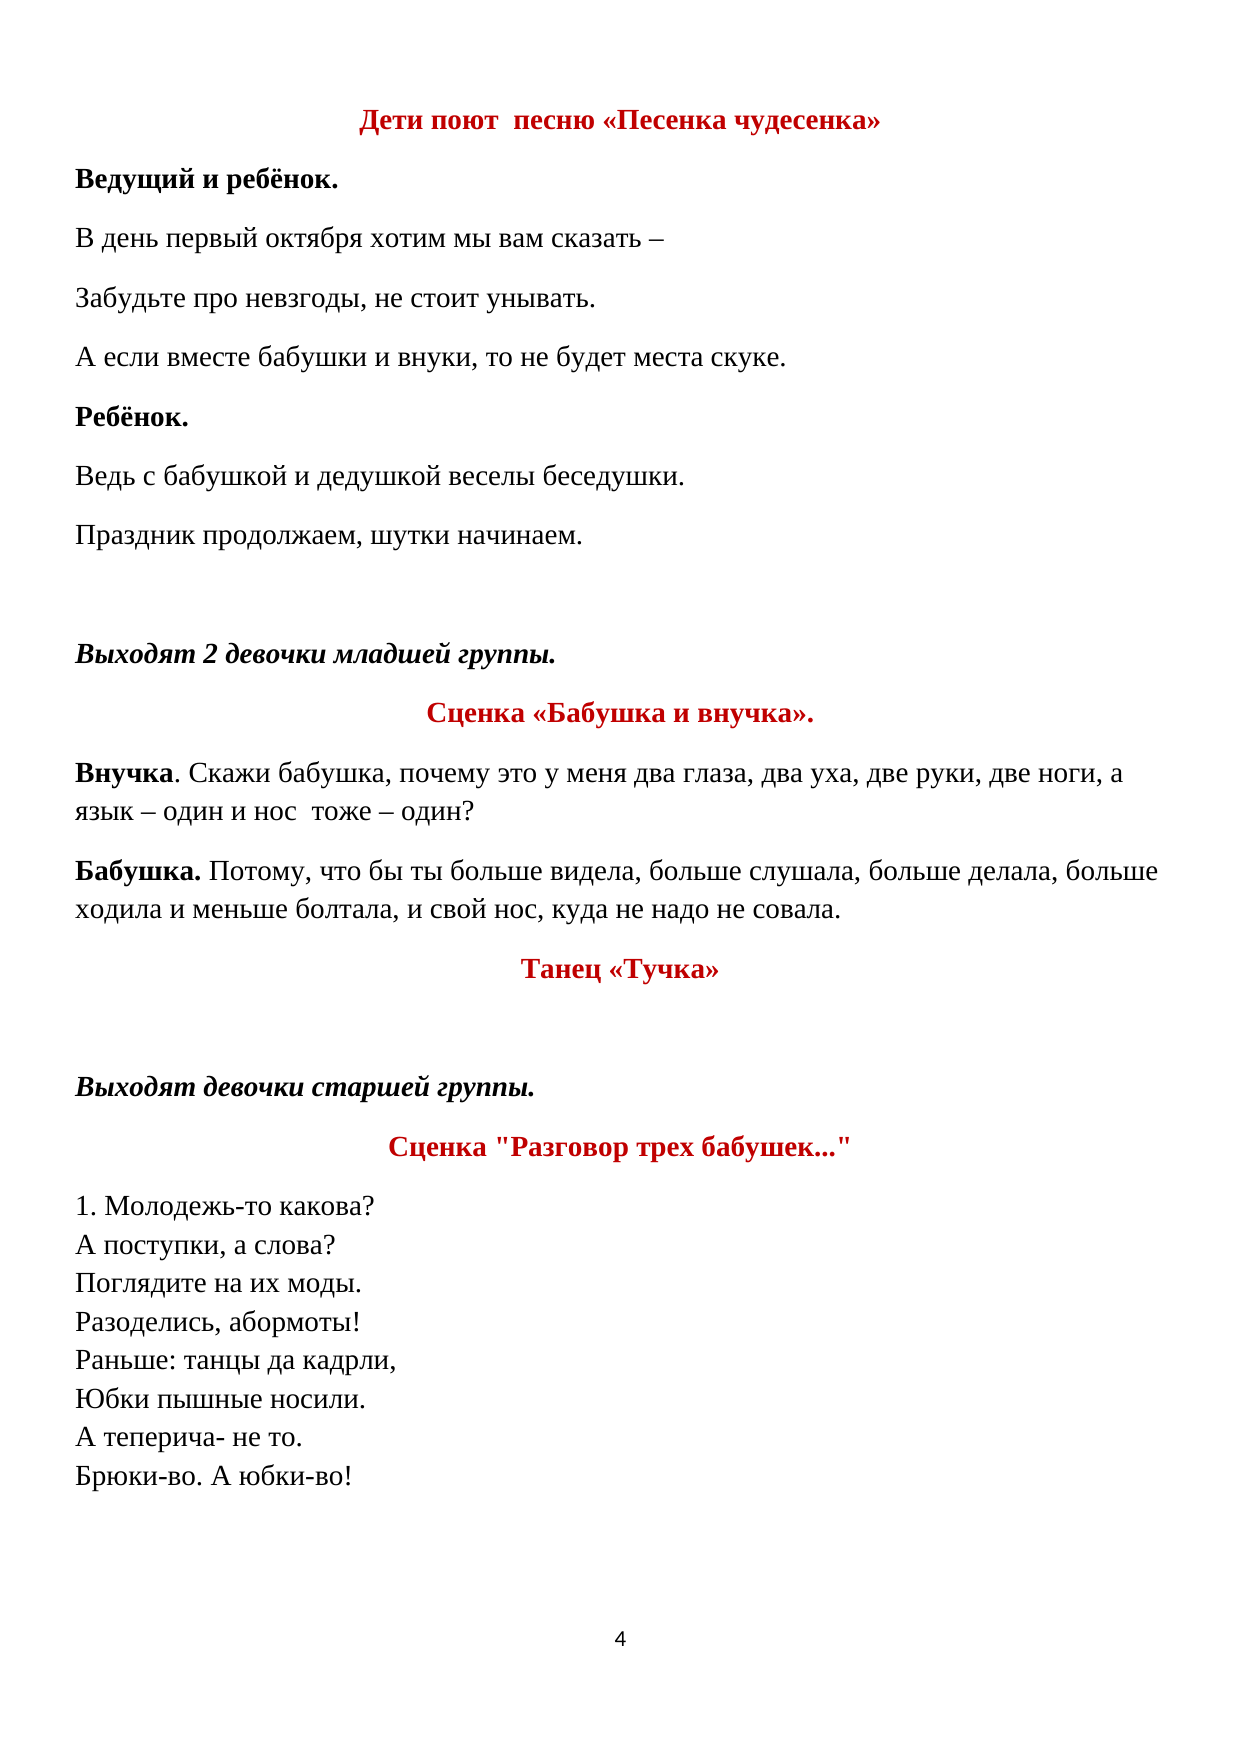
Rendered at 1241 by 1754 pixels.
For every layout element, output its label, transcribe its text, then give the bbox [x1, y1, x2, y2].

text Бабушка. Потому, что бы ты больше видела, больше слушала, больше делала, больше ходила и меньше болтала, и свой нос, куда не надо не совала. [75, 853, 1165, 925]
text Выходят девочки старшей группы. [75, 1069, 1165, 1103]
text Забудьте про невзгоды, не стоит унывать. [75, 280, 1165, 313]
text Праздник продолжаем, шутки начинаем. [75, 517, 1165, 551]
text Выходят 2 девочки младшей группы. [75, 636, 1165, 670]
text 1. Молодежь-то какова? А поступки, а слова? Поглядите на их моды. Разоделись, абормоты! Раньше: танцы да кадрли, Юбки пышные носили. А теперича- не то. Брюки-во. А юбки-во! [75, 1188, 1165, 1492]
text Внучка. Скажи бабушка, почему это у меня два глаза, два уха, две руки, две ноги, а язык – один и нос тоже – один? [75, 755, 1165, 827]
text Дети поют песню «Песенка чудесенка» [75, 102, 1165, 135]
text В день первый октября хотим мы вам сказать – [75, 221, 1165, 254]
text Сценка «Бабушка и внучка». [75, 696, 1165, 729]
text Ведущий и ребёнок. [75, 161, 1165, 195]
text А если вместе бабушки и внуки, то не будет места скуке. [75, 339, 1165, 373]
text Ребёнок. [75, 399, 1165, 432]
text Сценка "Разговор трех бабушек..." [75, 1129, 1165, 1162]
text Танец «Тучка» [75, 951, 1165, 984]
text Ведь с бабушкой и дедушкой веселы беседушки. [75, 458, 1165, 492]
